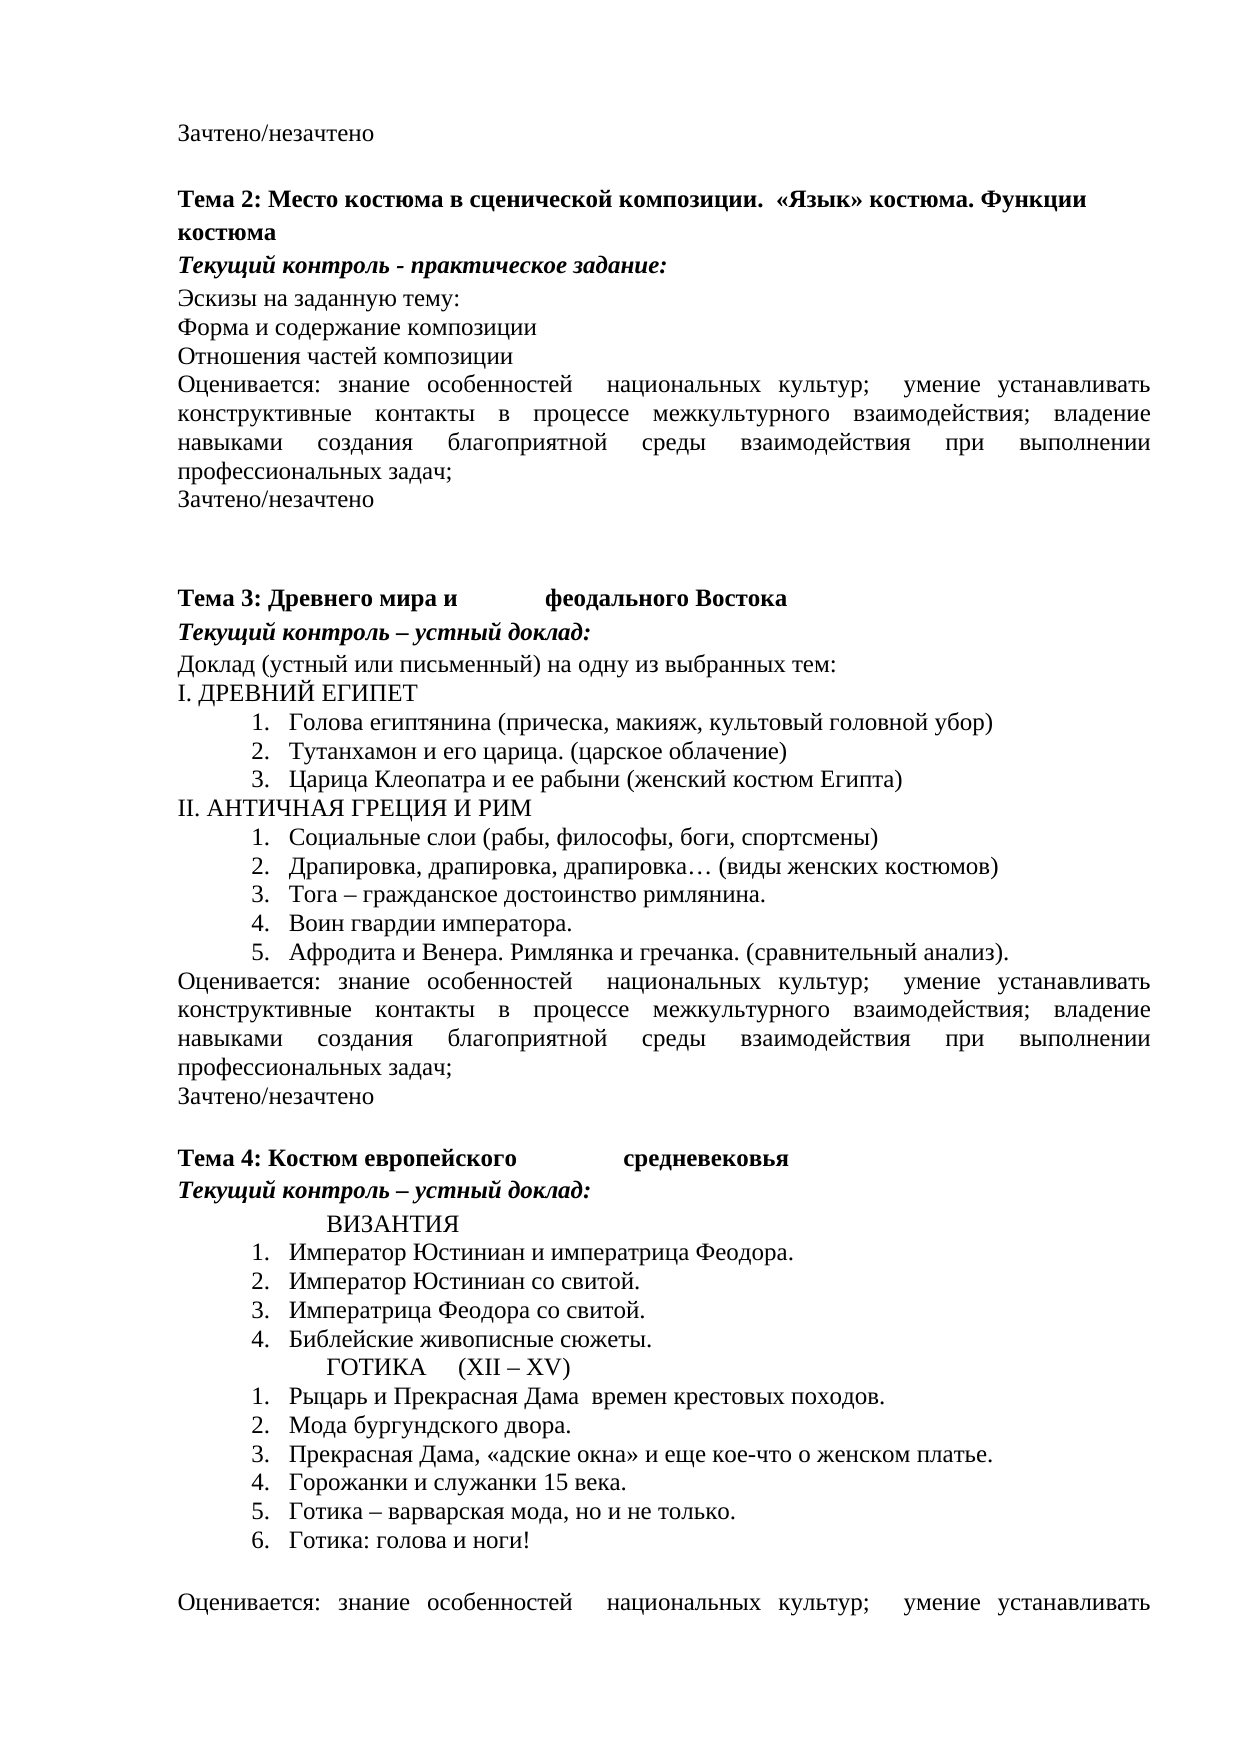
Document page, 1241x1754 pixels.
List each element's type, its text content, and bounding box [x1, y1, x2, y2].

list Прекрасная Дама, «адские окна» и еще кое-что о женском платье. [251, 1439, 1152, 1467]
list Голова египтянина (прическа, макияж, культовый головной убор) [251, 707, 1152, 736]
text Текущий контроль – устный доклад: [177, 617, 1152, 645]
text Тема 2: Место костюма в сценической композиции. «Язык» костюма. Функции костюма [177, 184, 1152, 246]
text ГОТИКА (XII – XV) [326, 1352, 1152, 1381]
list Библейские живописные сюжеты. [251, 1324, 1152, 1352]
text Отношения частей композиции [177, 341, 1152, 369]
list Император Юстиниан со свитой. [251, 1266, 1152, 1295]
text ВИЗАНТИЯ [326, 1209, 1152, 1237]
text II. АНТИЧНАЯ ГРЕЦИЯ И РИМ [177, 793, 1152, 822]
text Зачтено/незачтено [177, 484, 1152, 513]
text Текущий контроль - практическое задание: [177, 250, 1152, 279]
list Готика: голова и ноги! [251, 1525, 1152, 1554]
list Мода бургундского двора. [251, 1410, 1152, 1439]
list Тутанхамон и его царица. (царское облачение) [251, 736, 1152, 764]
list Готика – варварская мода, но и не только. [251, 1496, 1152, 1525]
list Драпировка, драпировка, драпировка… (виды женских костюмов) [251, 851, 1152, 879]
list Тога – гражданское достоинство римлянина. [251, 879, 1152, 908]
text Форма и содержание композиции [177, 312, 1152, 341]
list Социальные слои (рабы, философы, боги, спортсмены) [251, 822, 1152, 851]
list Рыцарь и Прекрасная Дама времен крестовых походов. [251, 1381, 1152, 1410]
text I. ДРЕВНИЙ ЕГИПЕТ [177, 678, 1152, 707]
list Императрица Феодора со свитой. [251, 1295, 1152, 1324]
list Афродита и Венера. Римлянка и гречанка. (сравнительный анализ). [251, 937, 1152, 966]
text Зачтено/незачтено [177, 118, 1152, 147]
list Царица Клеопатра и ее рабыни (женский костюм Египта) [251, 764, 1152, 793]
text Доклад (устный или письменный) на одну из выбранных тем: [177, 649, 1152, 678]
text Тема 3: Древнего мира и феодального Востока [177, 583, 1152, 612]
list Воин гвардии императора. [251, 908, 1152, 937]
text Тема 4: Костюм европейского средневековья [177, 1143, 1152, 1171]
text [177, 1587, 1152, 1615]
list Император Юстиниан и императрица Феодора. [251, 1237, 1152, 1266]
text Текущий контроль – устный доклад: [177, 1176, 1152, 1204]
text Зачтено/незачтено [177, 1081, 1152, 1109]
text Эскизы на заданную тему: [177, 283, 1152, 312]
list Горожанки и служанки 15 века. [251, 1467, 1152, 1496]
